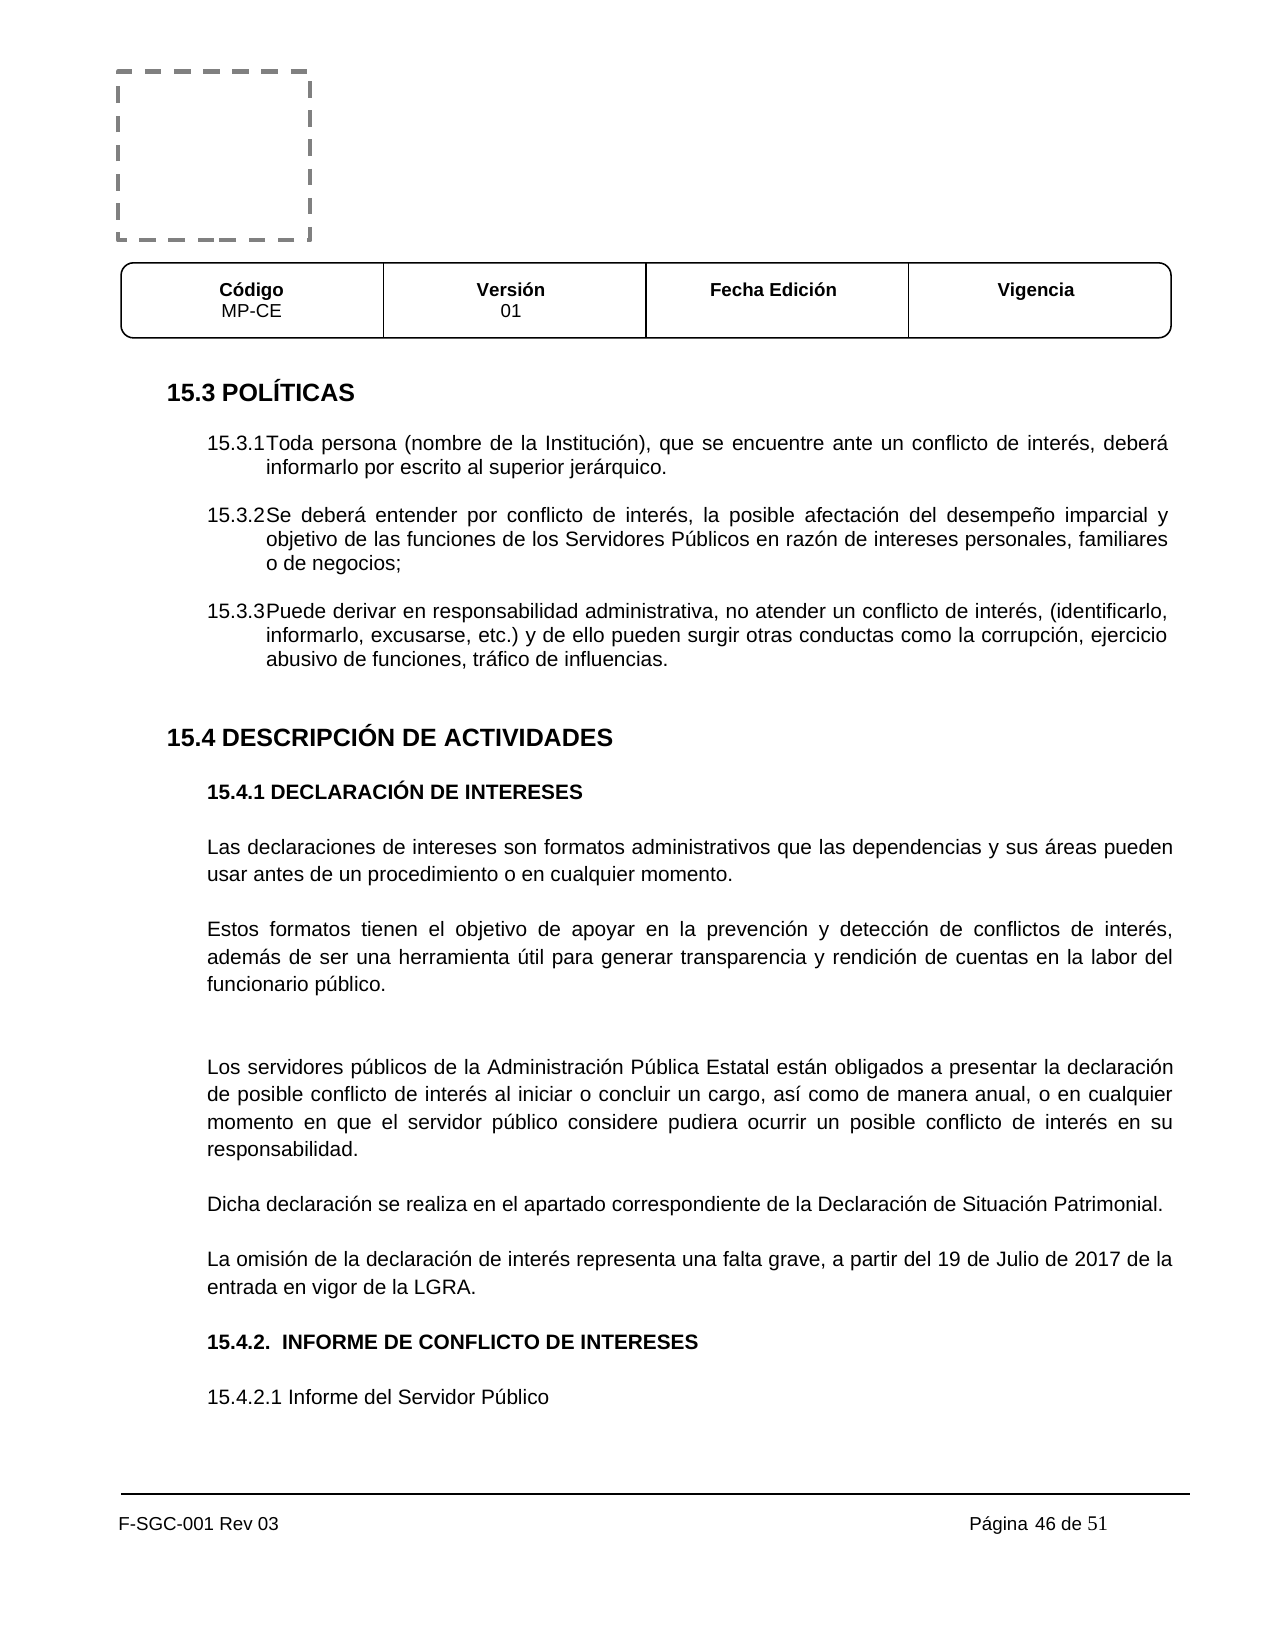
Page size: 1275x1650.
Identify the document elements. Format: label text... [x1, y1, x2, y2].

text 15.4.1 DECLARACIÓN DE INTERESES [207, 779, 1174, 803]
text Dicha declaración se realiza en el apartado correspondiente de la Declaración de Situación Patrimonial. [207, 1192, 1174, 1216]
list DESCRIPCIÓN DE ACTIVIDADES [167, 723, 1169, 752]
list POLÍTICAS [167, 378, 1169, 407]
text Las declaraciones de intereses son formatos administrativos que las dependencias y sus áreas pueden usar antes de un procedimiento o en cualquier momento. [207, 834, 1174, 886]
text 15.4.2.1 Informe del Servidor Público [207, 1384, 1174, 1408]
text Estos formatos tienen el objetivo de apoyar en la prevención y detección de conflictos de interés, además de ser una herramienta útil para generar transparencia y rendición de cuentas en la labor del funcionario público. [207, 917, 1174, 996]
text 15.4.2. INFORME DE CONFLICTO DE INTERESES [207, 1329, 1174, 1353]
list Se deberá entender por conflicto de interés, la posible afectación del desempeño imparcial y objetivo de las funciones de los Servidores Públicos en razón de intereses personales, familiares o de negocios; [207, 503, 1169, 575]
text La omisión de la declaración de interés representa una falta grave, a partir del 19 de Julio de 2017 de la entrada en vigor de la LGRA. [207, 1247, 1174, 1298]
list Toda persona (nombre de la Institución), que se encuentre ante un conflicto de interés, deberá informarlo por escrito al superior jerárquico. [207, 431, 1169, 479]
text Los servidores públicos de la Administración Pública Estatal están obligados a presentar la declaración de posible conflicto de interés al iniciar o concluir un cargo, así como de manera anual, o en cualquier momento en que el servidor público considere pudiera ocurrir un posible conflicto de interés en su responsabilidad. [207, 1054, 1174, 1161]
list Puede derivar en responsabilidad administrativa, no atender un conflicto de interés, (identificarlo, informarlo, excusarse, etc.) y de ello pueden surgir otras conductas como la corrupción, ejercicio abusivo de funciones, tráfico de influencias. [207, 599, 1169, 671]
